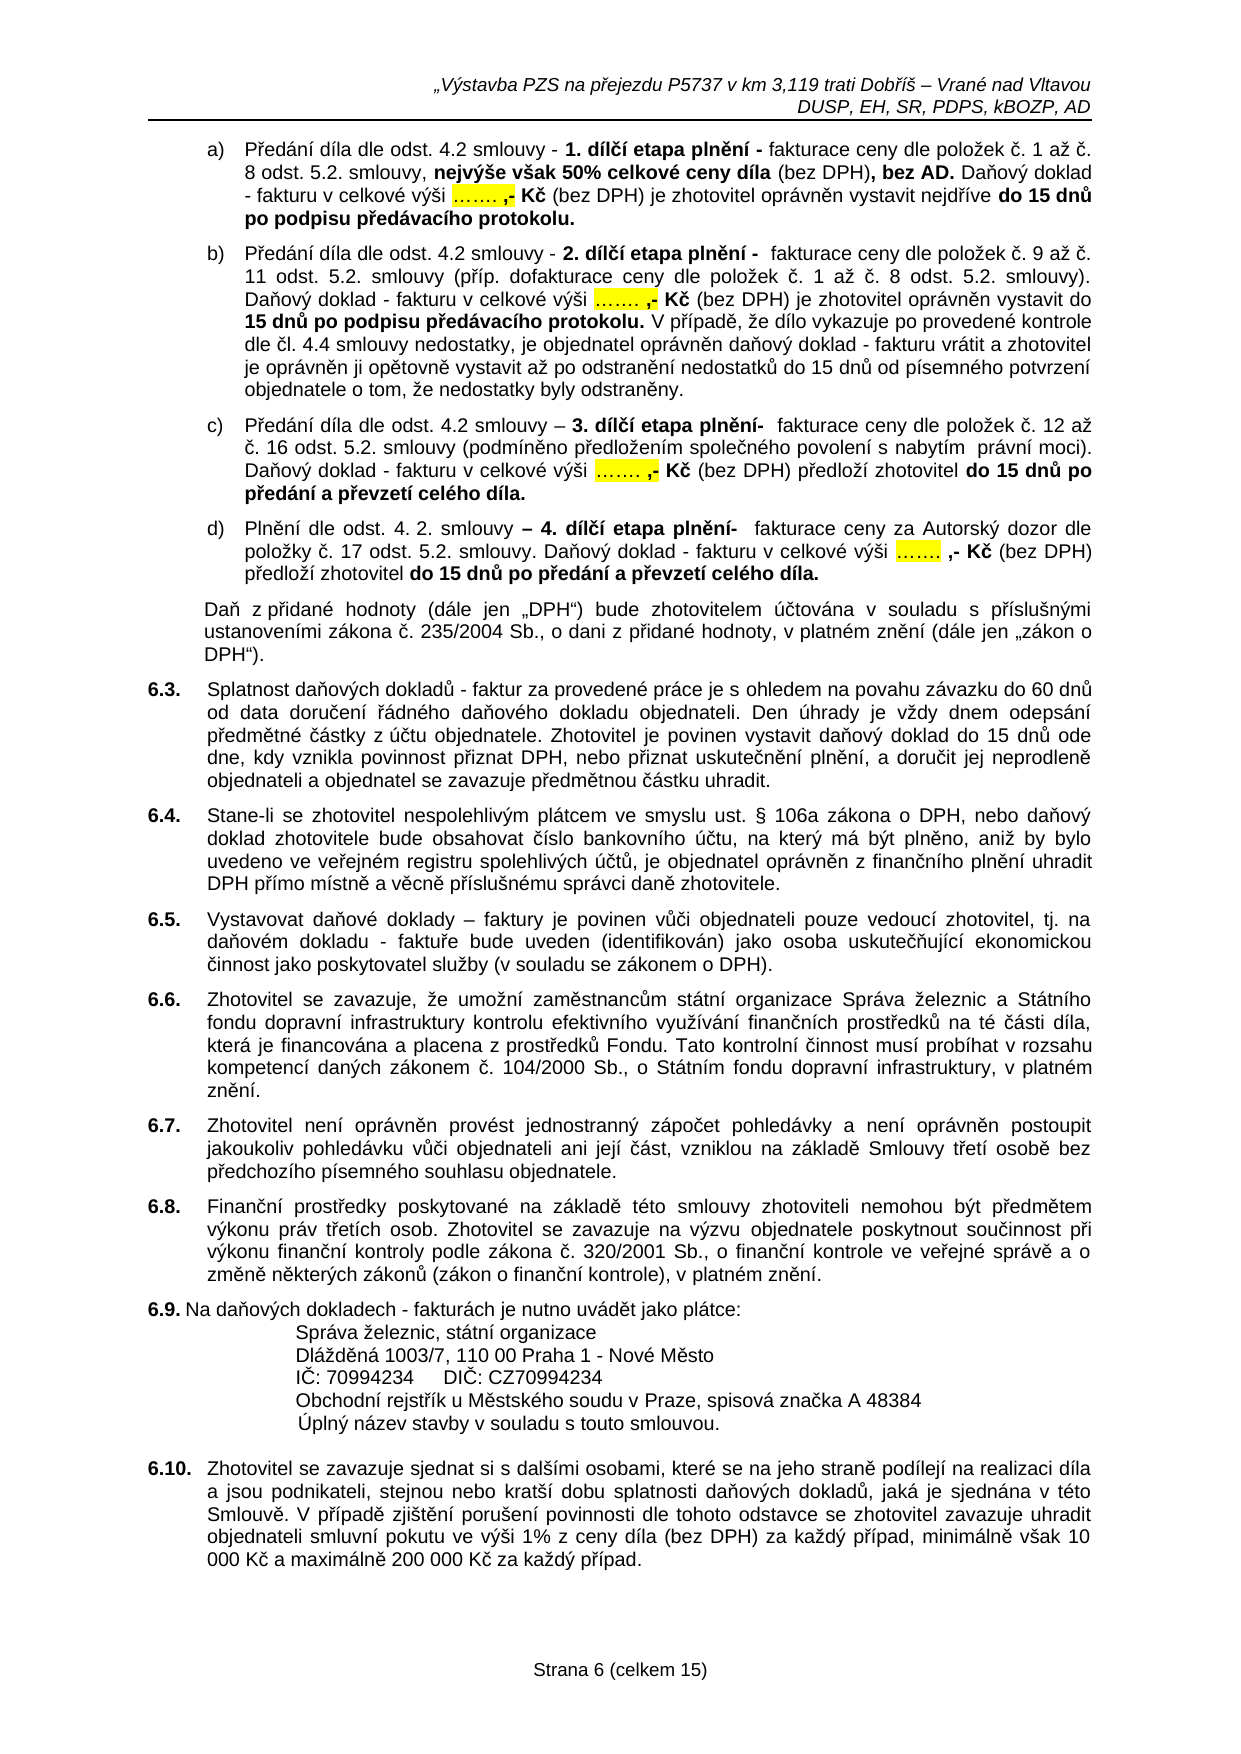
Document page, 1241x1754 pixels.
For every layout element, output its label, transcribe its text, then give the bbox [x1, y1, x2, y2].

subtitle Předání díla dle odst. 4.2 smlouvy - 2. dílčí etapa plnění - fakturace ceny dle položek č. 9 až č. 11 odst. 5.2. smlouvy (příp. dofakturace ceny dle položek č. 1 až č. 8 odst. 5.2. smlouvy). Daňový doklad - fakturu v celkové výši ……. ,- Kč (bez DPH) je zhotovitel oprávněn vystavit do 15 dnů po podpisu předávacího protokolu. V případě, že dílo vykazuje po provedené kontrole dle čl. 4.4 smlouvy nedostatky, je objednatel oprávněn daňový doklad - fakturu vrátit a zhotovitel je oprávněn ji opětovně vystavit až po odstranění nedostatků do 15 dnů od písemného potvrzení objednatele o tom, že nedostatky byly odstraněny. [207, 242, 1092, 401]
text Správa železnic, státní organizace [148, 1321, 1092, 1343]
subtitle Předání díla dle odst. 4.2 smlouvy – 3. dílčí etapa plnění- fakturace ceny dle položek č. 12 až č. 16 odst. 5.2. smlouvy (podmíněno předložením společného povolení s nabytím právní moci). Daňový doklad - fakturu v celkové výši ……. ,- Kč (bez DPH) předloží zhotovitel do 15 dnů po předání a převzetí celého díla. [207, 413, 1092, 504]
text 6.3. Splatnost daňových dokladů - faktur za provedené práce je s ohledem na povahu závazku do 60 dnů od data doručení řádného daňového dokladu objednateli. Den úhrady je vždy dnem odepsání předmětné částky z účtu objednatele. Zhotovitel je povinen vystavit daňový doklad do 15 dnů ode dne, kdy vznikla povinnost přiznat DPH, nebo přiznat uskutečnění plnění, a doručit jej neprodleně objednateli a objednatel se zavazuje předmětnou částku uhradit. [148, 678, 1092, 792]
text 6.10. Zhotovitel se zavazuje sjednat si s dalšími osobami, které se na jeho straně podílejí na realizaci díla a jsou podnikateli, stejnou nebo kratší dobu splatnosti daňových dokladů, jaká je sjednána v této Smlouvě. V případě zjištění porušení povinnosti dle tohoto odstavce se zhotovitel zavazuje uhradit objednateli smluvní pokutu ve výši 1% z ceny díla (bez DPH) za každý případ, minimálně však 10 000 Kč a maximálně 200 000 Kč za každý případ. [148, 1457, 1092, 1571]
text 6.6. Zhotovitel se zavazuje, že umožní zaměstnancům státní organizace Správa železnic a Státního fondu dopravní infrastruktury kontrolu efektivního využívání finančních prostředků na té části díla, která je financována a placena z prostředků Fondu. Tato kontrolní činnost musí probíhat v rozsahu kompetencí daných zákonem č. 104/2000 Sb., o Státním fondu dopravní infrastruktury, v platném znění. [148, 988, 1092, 1102]
text Dlážděná 1003/7, 110 00 Praha 1 - Nové Město [148, 1343, 1092, 1366]
subtitle Předání díla dle odst. 4.2 smlouvy - 1. dílčí etapa plnění - fakturace ceny dle položek č. 1 až č. 8 odst. 5.2. smlouvy, nejvýše však 50% celkové ceny díla (bez DPH), bez AD. Daňový doklad - fakturu v celkové výši ……. ,- Kč (bez DPH) je zhotovitel oprávněn vystavit nejdříve do 15 dnů po podpisu předávacího protokolu. [207, 137, 1092, 229]
text 6.9. Na daňových dokladech - fakturách je nutno uvádět jako plátce: [148, 1298, 1092, 1321]
text 6.8. Finanční prostředky poskytované na základě této smlouvy zhotoviteli nemohou být předmětem výkonu práv třetích osob. Zhotovitel se zavazuje na výzvu objednatele poskytnout součinnost při výkonu finanční kontroly podle zákona č. 320/2001 Sb., o finanční kontrole ve veřejné správě a o změně některých zákonů (zákon o finanční kontrole), v platném znění. [148, 1195, 1092, 1286]
text Obchodní rejstřík u Městského soudu v Praze, spisová značka A 48384 [148, 1389, 1092, 1412]
text 6.7. Zhotovitel není oprávněn provést jednostranný zápočet pohledávky a není oprávněn postoupit jakoukoliv pohledávku vůči objednateli ani její část, vzniklou na základě Smlouvy třetí osobě bez předchozího písemného souhlasu objednatele. [148, 1114, 1092, 1182]
text 6.5. Vystavovat daňové doklady – faktury je povinen vůči objednateli pouze vedoucí zhotovitel, tj. na daňovém dokladu - faktuře bude uveden (identifikován) jako osoba uskutečňující ekonomickou činnost jako poskytovatel služby (v souladu se zákonem o DPH). [148, 907, 1092, 976]
text IČ: 70994234 DIČ: CZ70994234 [148, 1366, 1092, 1389]
text Daň z přidané hodnoty (dále jen „DPH“) bude zhotovitelem účtována v souladu s příslušnými ustanoveními zákona č. 235/2004 Sb., o dani z přidané hodnoty, v platném znění (dále jen „zákon o DPH“). [148, 597, 1092, 666]
text 6.4. Stane-li se zhotovitel nespolehlivým plátcem ve smyslu ust. § 106a zákona o DPH, nebo daňový doklad zhotovitele bude obsahovat číslo bankovního účtu, na který má být plněno, aniž by bylo uvedeno ve veřejném registru spolehlivých účtů, je objednatel oprávněn z finančního plnění uhradit DPH přímo místně a věcně příslušnému správci daně zhotovitele. [148, 804, 1092, 895]
text Úplný název stavby v souladu s touto smlouvou. [148, 1412, 1092, 1434]
subtitle Plnění dle odst. 4. 2. smlouvy – 4. dílčí etapa plnění- fakturace ceny za Autorský dozor dle položky č. 17 odst. 5.2. smlouvy. Daňový doklad - fakturu v celkové výši ……. ,- Kč (bez DPH) předloží zhotovitel do 15 dnů po předání a převzetí celého díla. [207, 517, 1092, 585]
